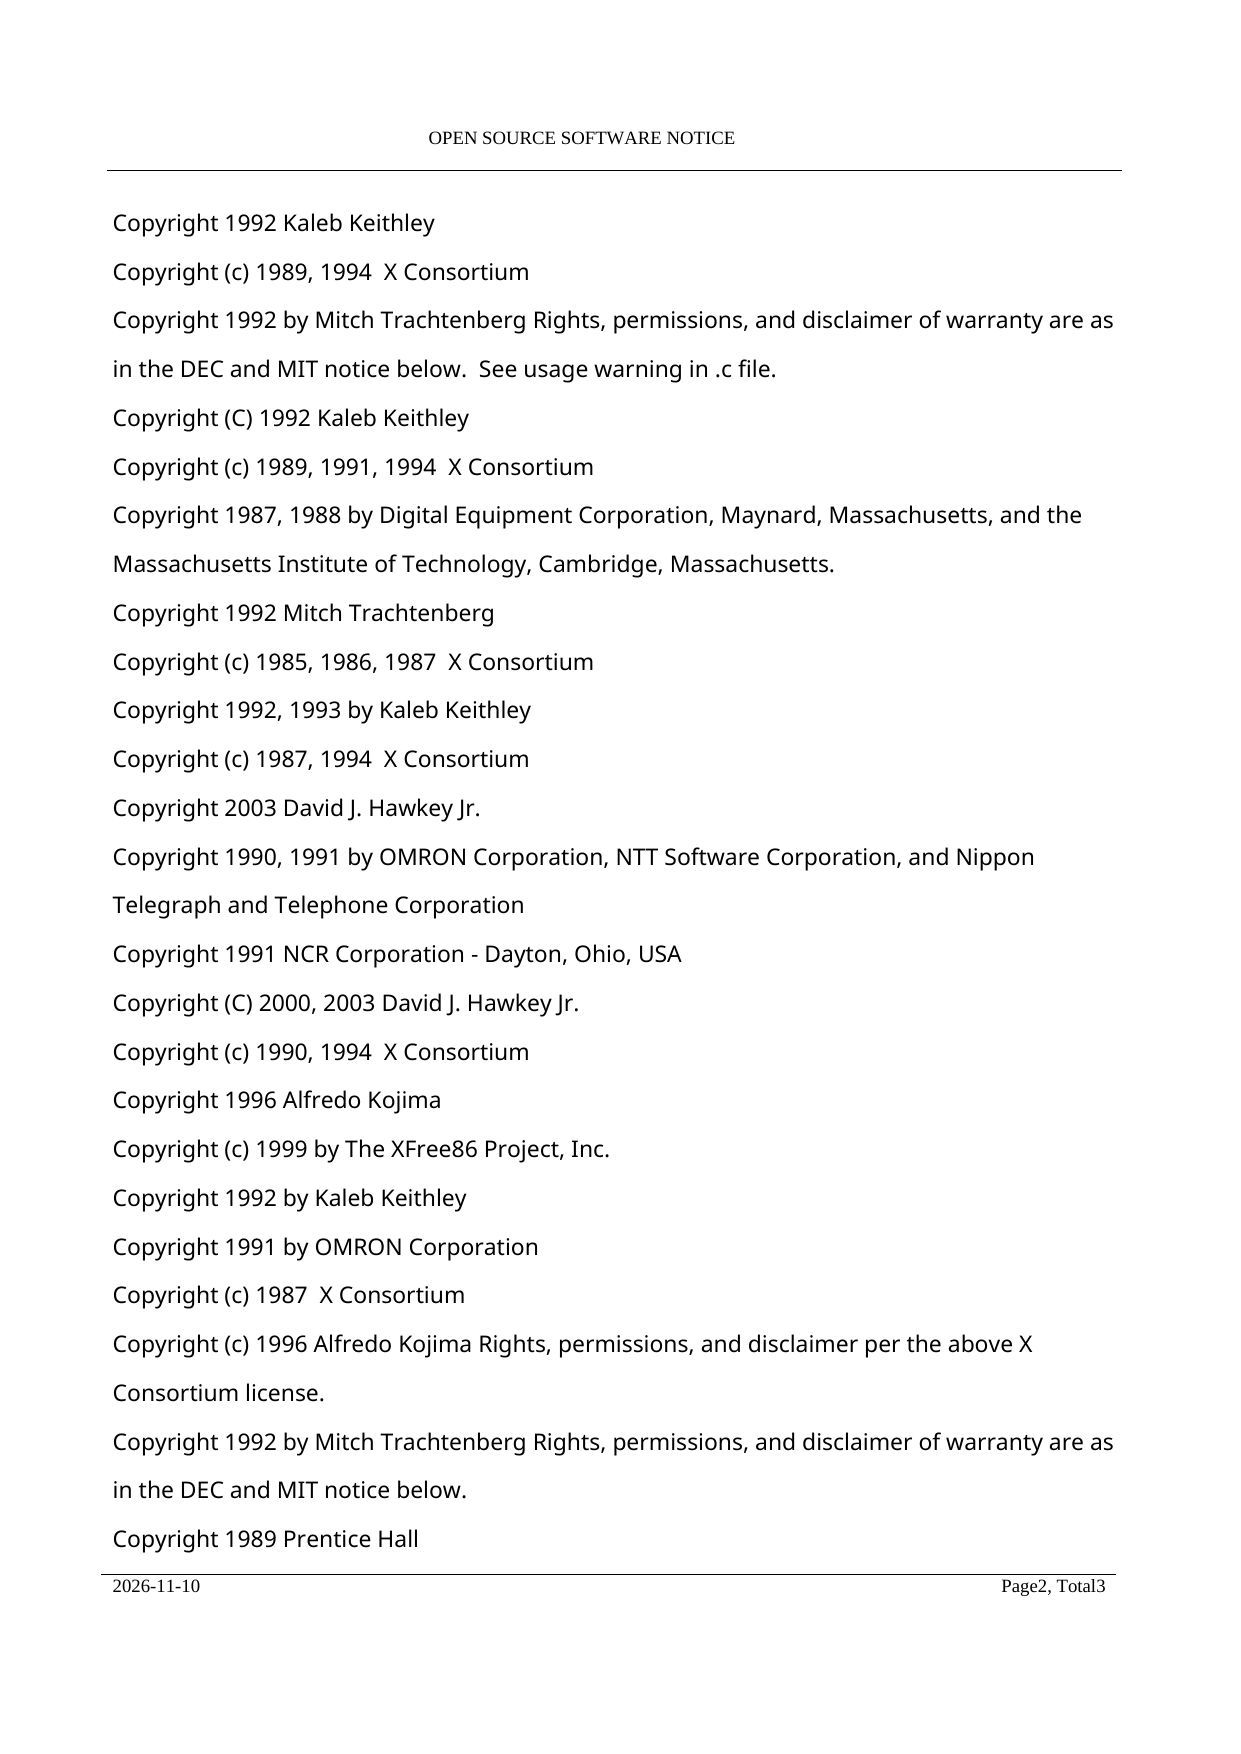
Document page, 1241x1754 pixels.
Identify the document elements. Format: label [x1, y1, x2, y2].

text [112, 206, 1128, 1555]
